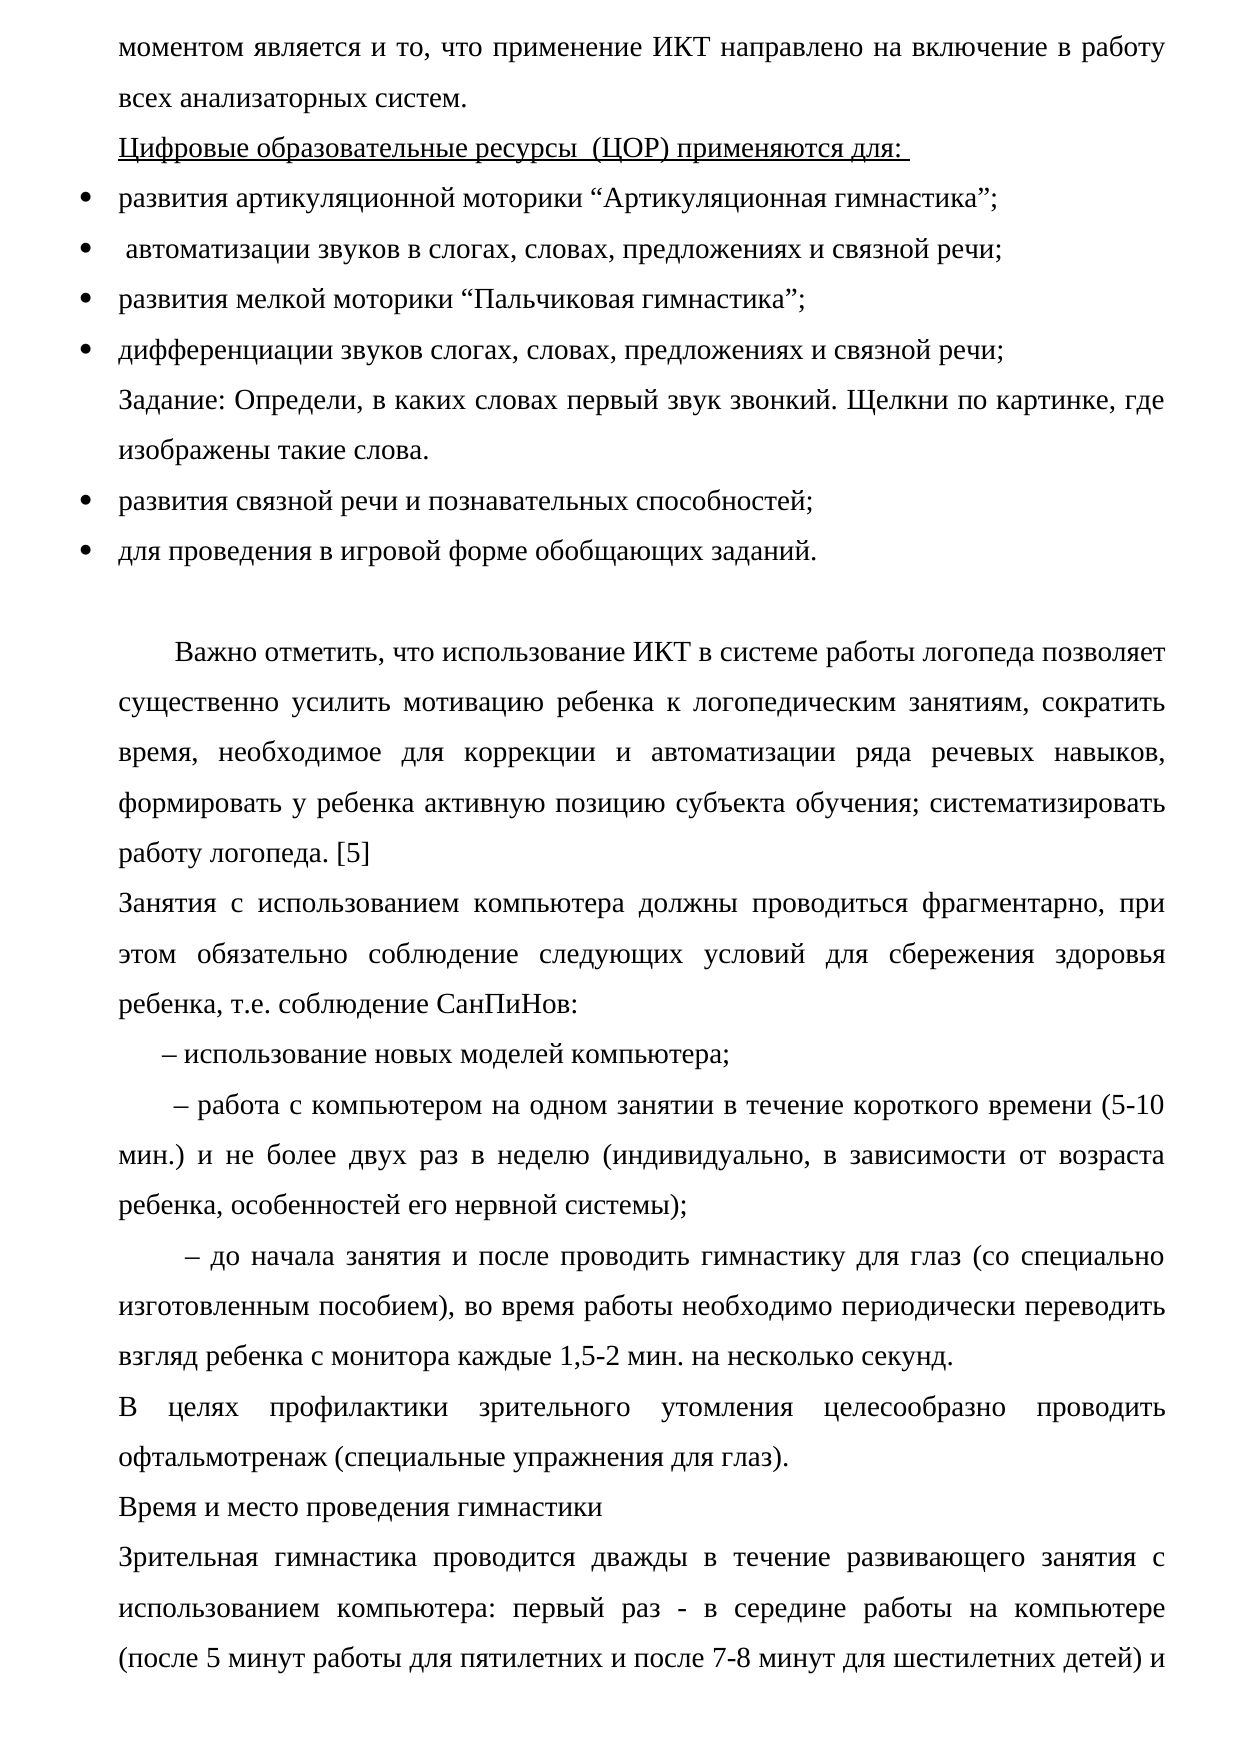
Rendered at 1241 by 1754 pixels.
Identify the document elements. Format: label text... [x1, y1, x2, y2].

text Задание: Определи, в каких словах первый звук звонкий. Щелкни по картинке, где изображены такие слова. [118, 382, 1167, 466]
text – работа с компьютером на одном занятии в течение короткого времени (5-10 мин.) и не более двух раз в неделю (индивидуально, в зависимости от возраста ребенка, особенностей его нервной системы); [118, 1087, 1167, 1221]
list развития связной речи и познавательных способностей; [81, 483, 1167, 516]
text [118, 29, 1167, 113]
text Время и место проведения гимнастики [118, 1489, 1167, 1523]
text Занятия с использованием компьютера должны проводиться фрагментарно, при этом обязательно соблюдение следующих условий для сбережения здоровья ребенка, т.е. соблюдение СанПиНов: [118, 886, 1167, 1020]
list для проведения в игровой форме обобщающих заданий. [81, 533, 1167, 567]
list развития артикуляционной моторики “Артикуляционная гимнастика”; [81, 181, 1167, 214]
list дифференциации звуков слогах, словах, предложениях и связной речи; [81, 332, 1167, 365]
list развития мелкой моторики “Пальчиковая гимнастика”; [81, 281, 1167, 315]
text – использование новых моделей компьютера; [118, 1036, 1167, 1070]
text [118, 1539, 1167, 1674]
text Цифровые образовательные ресурсы (ЦОР) применяются для: [118, 130, 1167, 164]
text – до начала занятия и после проводить гимнастику для глаз (со специально изготовленным пособием), во время работы необходимо периодически переводить взгляд ребенка с монитора каждые 1,5-2 мин. на несколько секунд. [118, 1238, 1167, 1372]
text Важно отметить, что использование ИКТ в системе работы логопеда позволяет существенно усилить мотивацию ребенка к логопедическим занятиям, сократить время, необходимое для коррекции и автоматизации ряда речевых навыков, формировать у ребенка активную позицию субъекта обучения; систематизировать работу логопеда. [5] [118, 634, 1167, 869]
list автоматизации звуков в слогах, словах, предложениях и связной речи; [81, 231, 1167, 264]
text В целях профилактики зрительного утомления целесообразно проводить офтальмотренаж (специальные упражнения для глаз). [118, 1389, 1167, 1472]
